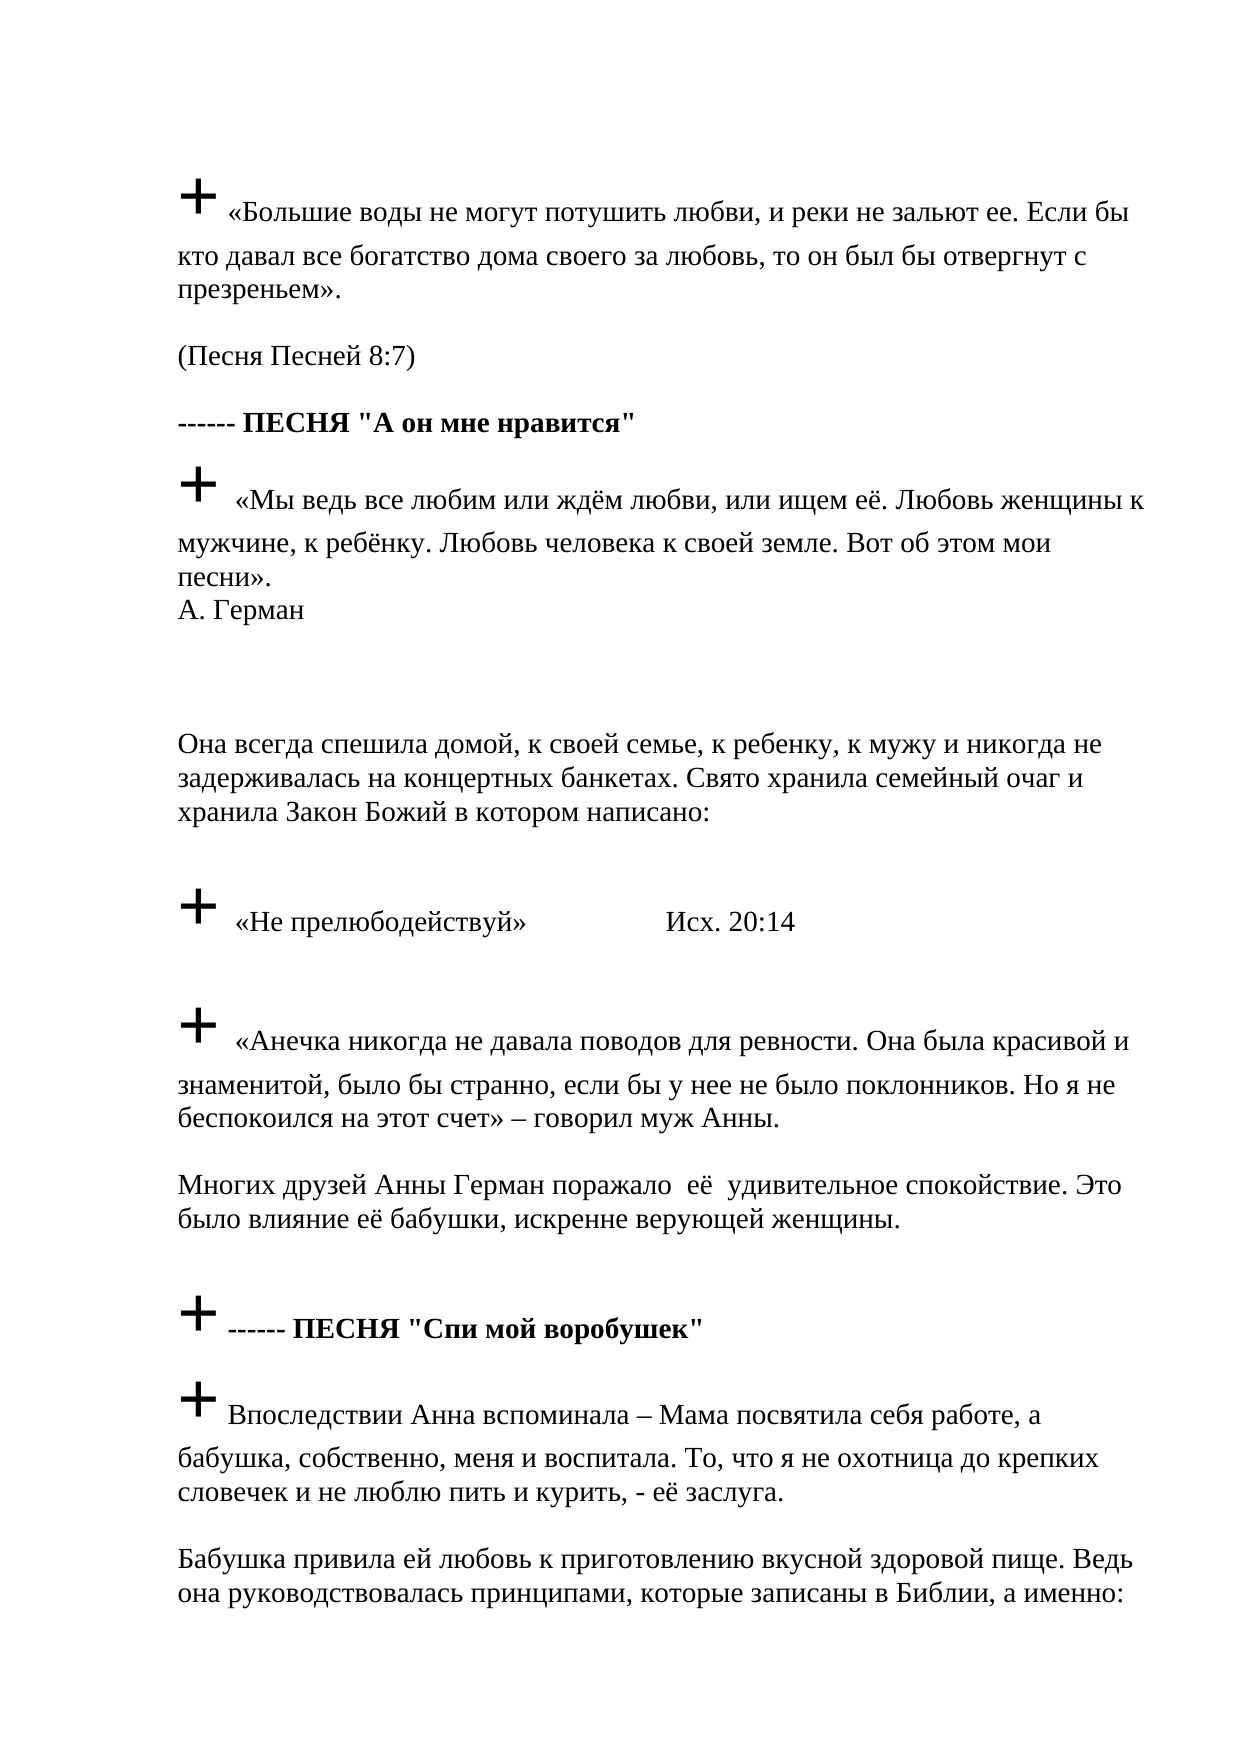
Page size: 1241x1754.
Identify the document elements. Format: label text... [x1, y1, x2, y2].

text + «Большие воды не могут потушить любви, и реки не зальют ее. Если бы кто давал все богатство дома своего за любовь, то он был бы отвергнут с презреньем». [177, 152, 1152, 305]
text (Песня Песней 8:7) [177, 338, 1152, 372]
text + ------ ПЕСНЯ "Спи мой воробушек" [177, 1268, 1152, 1354]
text Бабушка привила ей любовь к приготовлению вкусной здоровой пище. Ведь она руководствовалась принципами, которые записаны в Библии, а именно: [177, 1541, 1152, 1608]
text Многих друзей Анны Герман поражало её удивительное спокойствие. Это было влияние её бабушки, искренне верующей женщины. [177, 1167, 1152, 1234]
text + «Анечка никогда не давала поводов для ревности. Она была красивой и знаменитой, было бы странно, если бы у нее не было поклонников. Но я не беспокоился на этот счет» – говорил муж Анны. [177, 981, 1152, 1134]
text + «Мы ведь все любим или ждём любви, или ищем её. Любовь женщины к мужчине, к ребёнку. Любовь человека к своей земле. Вот об этом мои песни». [177, 439, 1152, 592]
text + «Не прелюбодействуй» Исх. 20:14 [177, 861, 1152, 947]
text + Впоследствии Анна вспоминала – Мама посвятила себя работе, а бабушка, собственно, меня и воспитала. То, что я не охотница до крепких словечек и не люблю пить и курить, - её заслуга. [177, 1354, 1152, 1508]
text А. Герман [177, 592, 1152, 626]
text Она всегда спешила домой, к своей семье, к ребенку, к мужу и никогда не задерживалась на концертных банкетах. Свято хранила семейный очаг и хранила Закон Божий в котором написано: [177, 727, 1152, 827]
text ------ ПЕСНЯ "А он мне нравится" [177, 406, 1152, 439]
